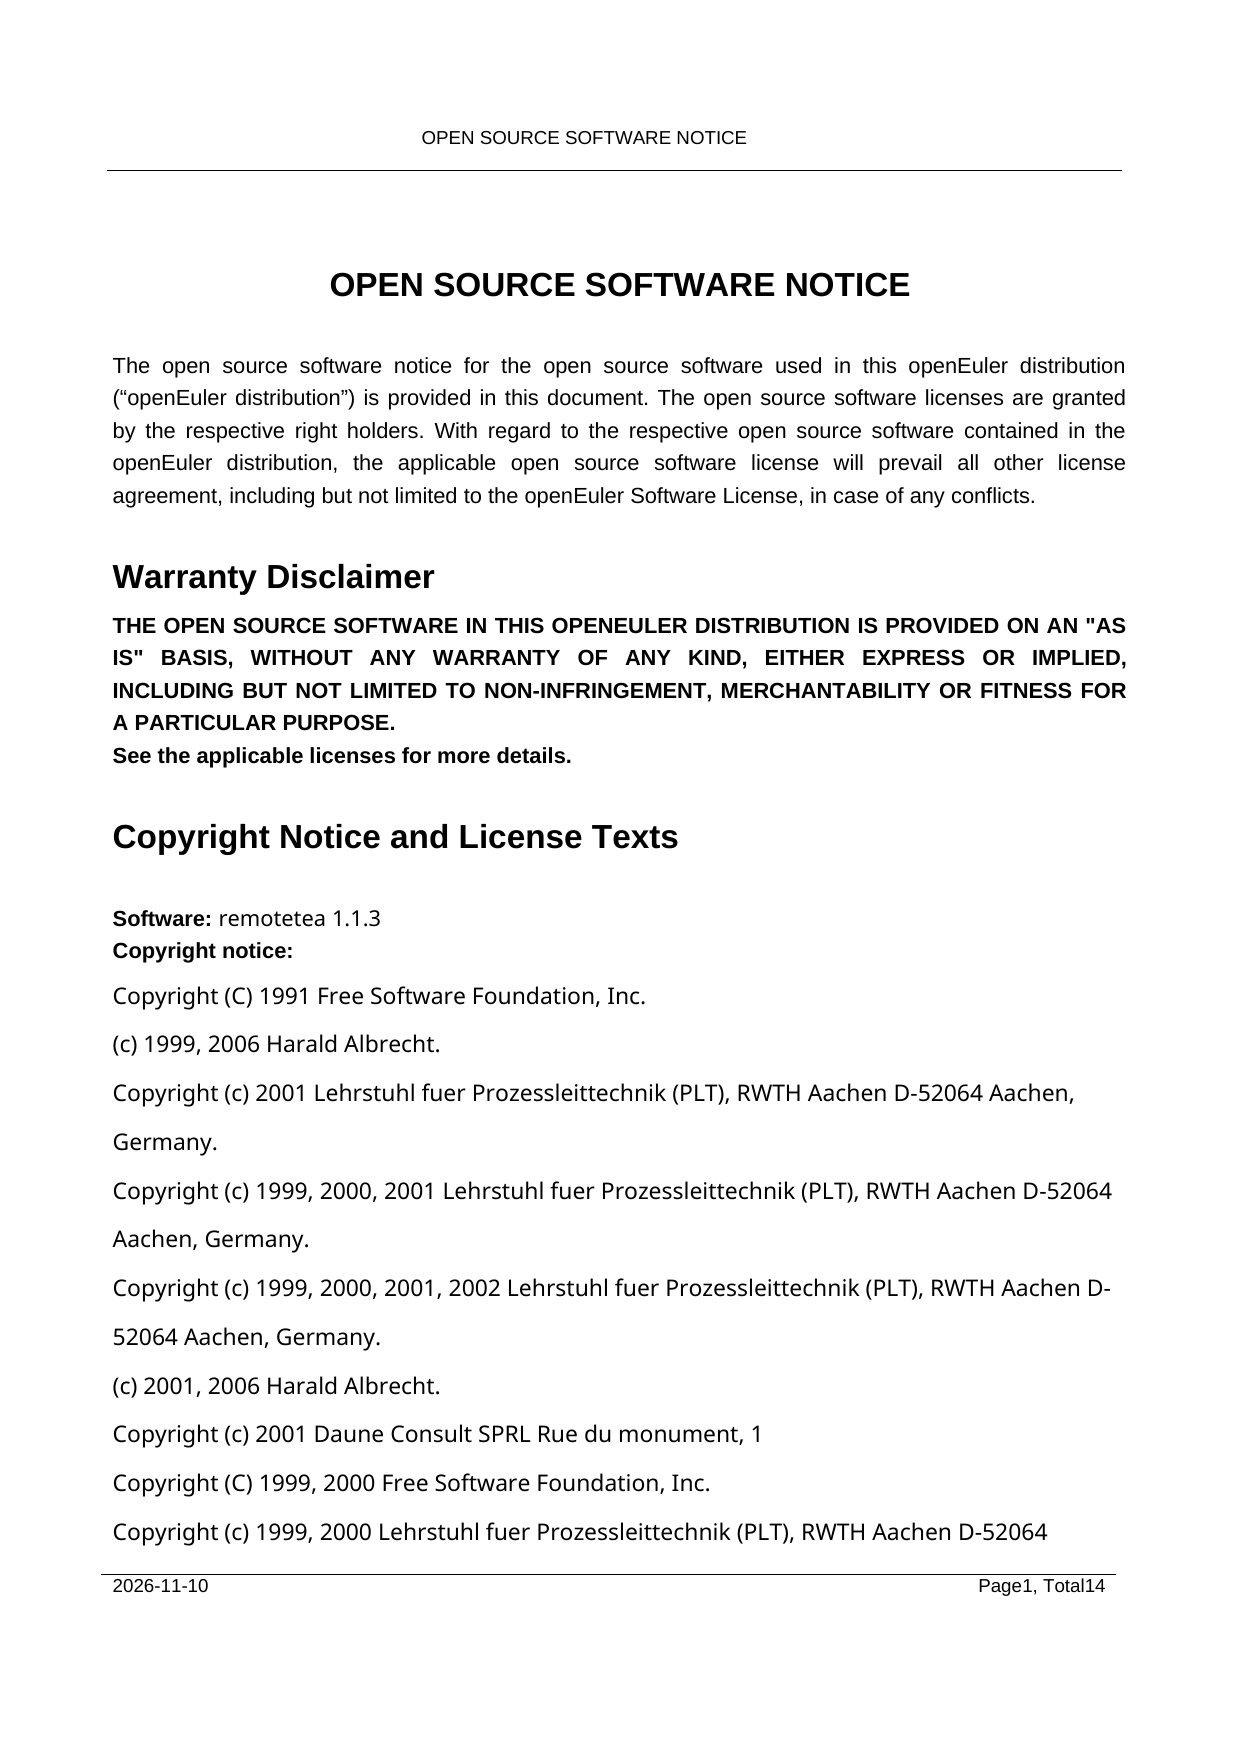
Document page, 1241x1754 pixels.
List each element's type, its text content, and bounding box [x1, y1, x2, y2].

text THE OPEN SOURCE SOFTWARE IN THIS OPENEULER DISTRIBUTION IS PROVIDED ON AN "AS IS" BASIS, WITHOUT ANY WARRANTY OF ANY KIND, EITHER EXPRESS OR IMPLIED, INCLUDING BUT NOT LIMITED TO NON-INFRINGEMENT, MERCHANTABILITY OR FITNESS FOR A PARTICULAR PURPOSE. See the applicable licenses for more details. [112, 609, 1128, 771]
text Software: remotetea 1.1.3 [112, 901, 1128, 934]
text Warranty Disclaimer [112, 544, 1128, 609]
text OPEN SOURCE SOFTWARE NOTICE [112, 251, 1128, 316]
text The open source software notice for the open source software used in this openEuler distribution (“openEuler distribution”) is provided in this document. The open source software licenses are granted by the respective right holders. With regard to the respective open source software contained in the openEuler distribution, the applicable open source software license will prevail all other license agreement, including but not limited to the openEuler Software License, in case of any conflicts. [112, 349, 1128, 511]
text Copyright Notice and License Texts [112, 804, 1128, 869]
text Copyright notice: [112, 934, 1128, 966]
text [112, 979, 1128, 1548]
